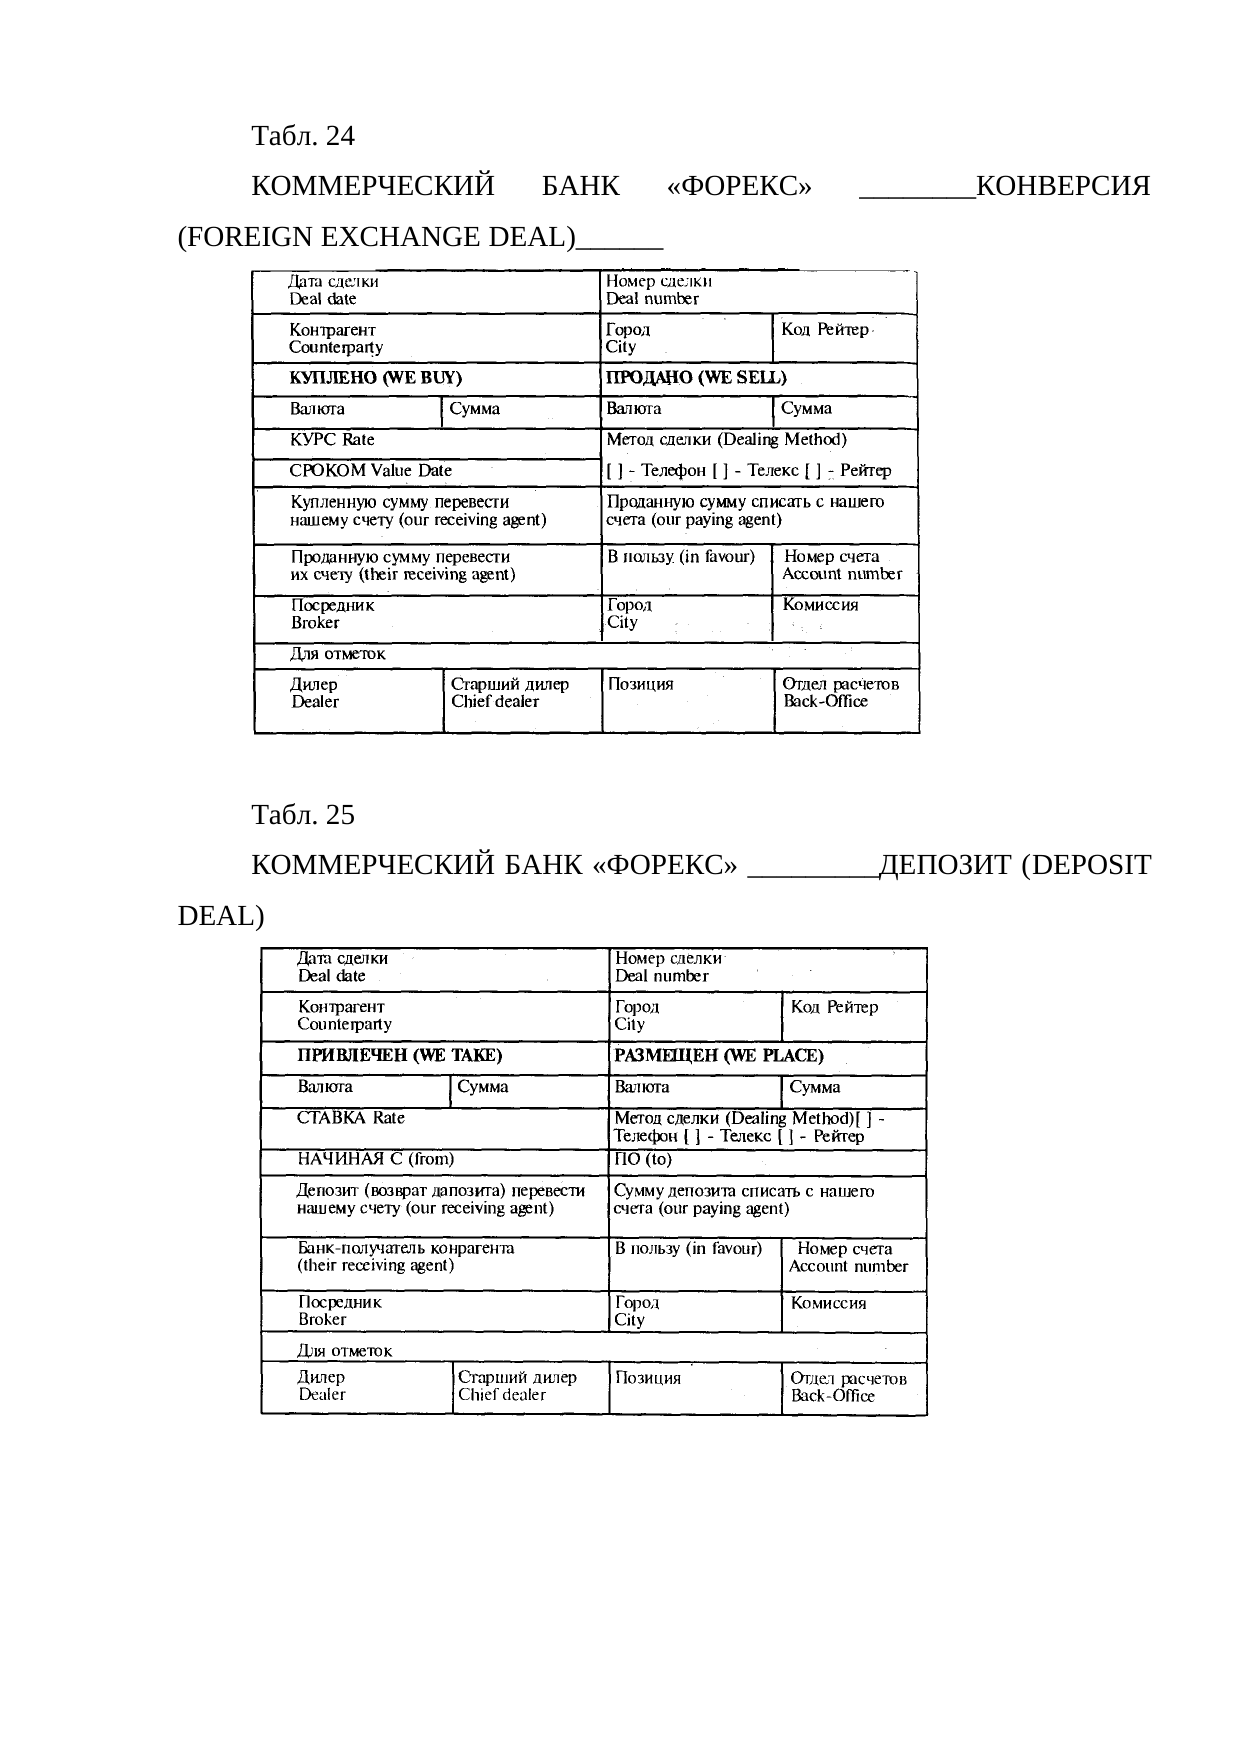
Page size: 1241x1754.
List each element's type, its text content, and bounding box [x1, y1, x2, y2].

text КОММЕРЧЕСКИЙ БАНК «ФОРЕКС» _________ДЕПОЗИТ (DEPOSIT DEAL) [177, 847, 1152, 931]
picture [251, 947, 930, 1422]
text КОММЕРЧЕСКИЙ БАНК «ФОРЕКС» ________КОНВЕРСИЯ (FOREIGN EXCHANGE DEAL)______ [177, 168, 1152, 252]
picture [251, 268, 922, 735]
text Табл. 24 [177, 118, 1152, 152]
text Табл. 25 [177, 797, 1152, 831]
